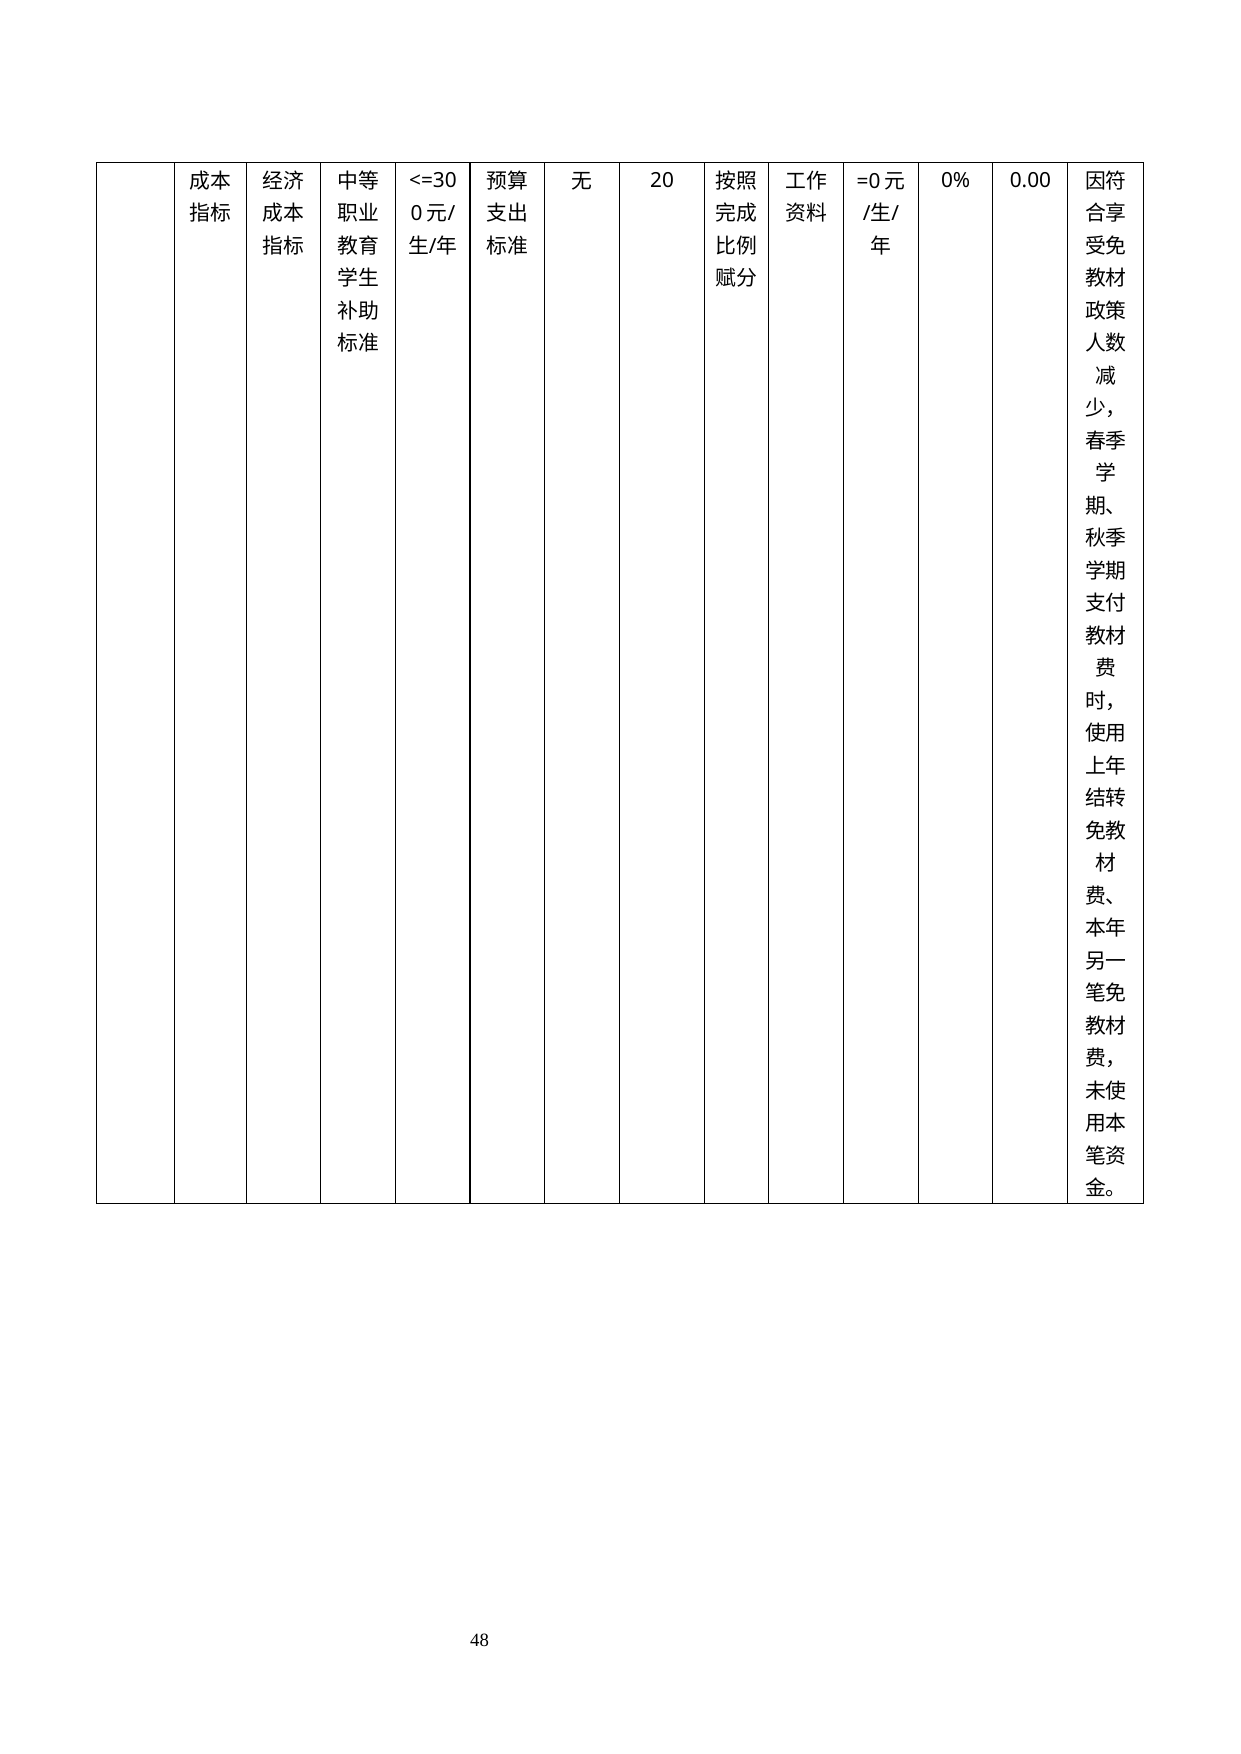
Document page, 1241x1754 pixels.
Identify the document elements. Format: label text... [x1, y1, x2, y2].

table_cell 工作资料 [769, 163, 843, 1203]
table_cell 经济成本指标 [247, 163, 320, 1203]
table_cell 20 [620, 163, 704, 1203]
table_cell 按照完成比例赋分 [705, 163, 768, 1203]
table_cell 无 [545, 163, 619, 1203]
table_cell 0.00 [993, 163, 1067, 1203]
table_cell <=300元/生/年 [396, 163, 469, 1203]
table_cell 中等职业教育学生补助标准 [321, 163, 395, 1203]
table_cell 因符合享受免教材政策人数减少，春季学期、秋季学期支付教材费时，使用上年结转免教材费、本年另一笔免教材费，未使用本笔资金。 [1068, 163, 1143, 1203]
table_cell 预算支出标准 [471, 163, 544, 1203]
table_cell 成本指标 [175, 163, 246, 1203]
table_cell =0元/生/年 [844, 163, 918, 1203]
table_cell 0% [919, 163, 992, 1203]
